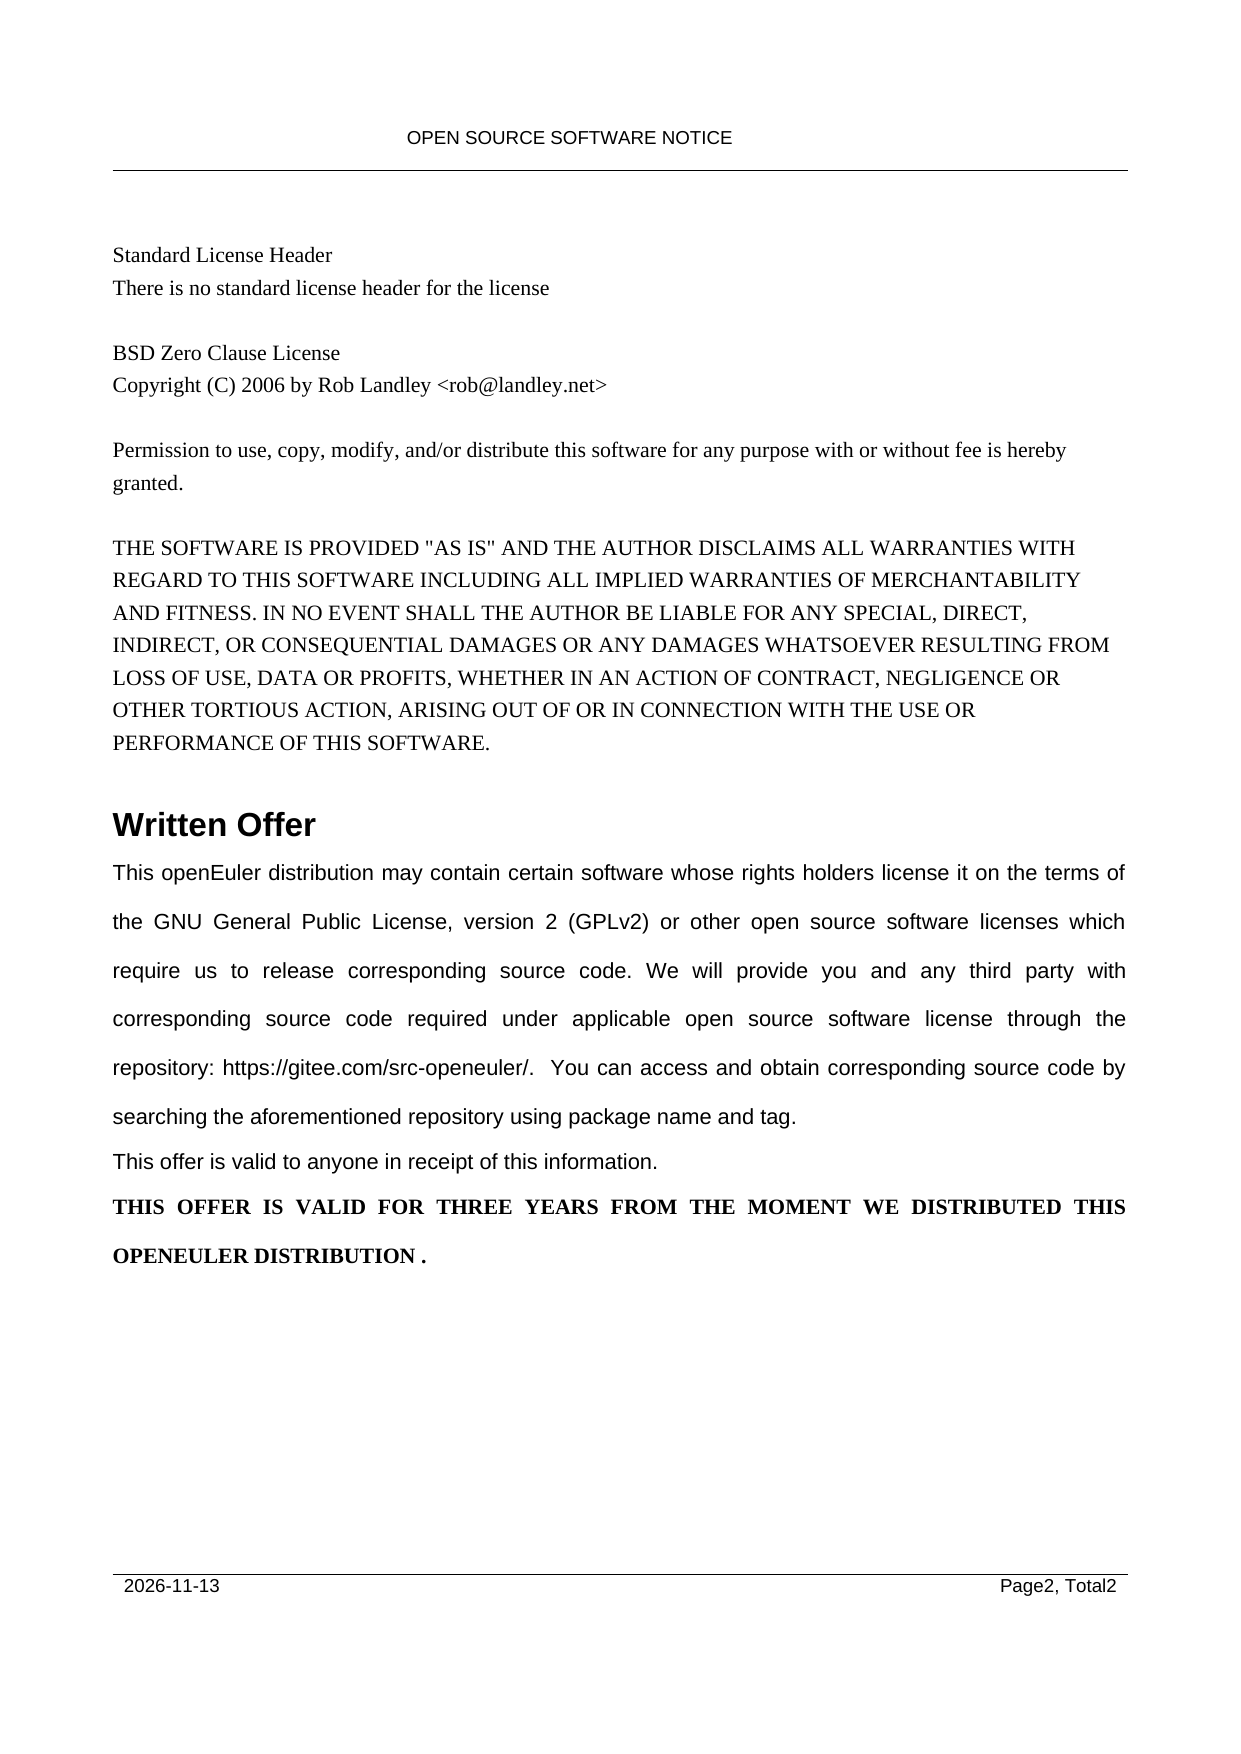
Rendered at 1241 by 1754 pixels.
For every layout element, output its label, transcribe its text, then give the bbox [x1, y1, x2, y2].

text THIS OFFER IS VALID FOR THREE YEARS FROM THE MOMENT WE DISTRIBUTED THIS OPENEULER DISTRIBUTION . [112, 1190, 1128, 1272]
text Written Offer [112, 791, 1128, 856]
text This openEuler distribution may contain certain software whose rights holders license it on the terms of the GNU General Public License, version 2 (GPLv2) or other open source software licenses which require us to release corresponding source code. We will provide you and any third party with corresponding source code required under applicable open source software license through the repository: https://gitee.com/src-openeuler/. You can access and obtain corresponding source code by searching the aforementioned repository using package name and tag. [112, 856, 1128, 1133]
text This offer is valid to anyone in receipt of this information. [112, 1145, 1128, 1178]
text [112, 206, 1128, 791]
